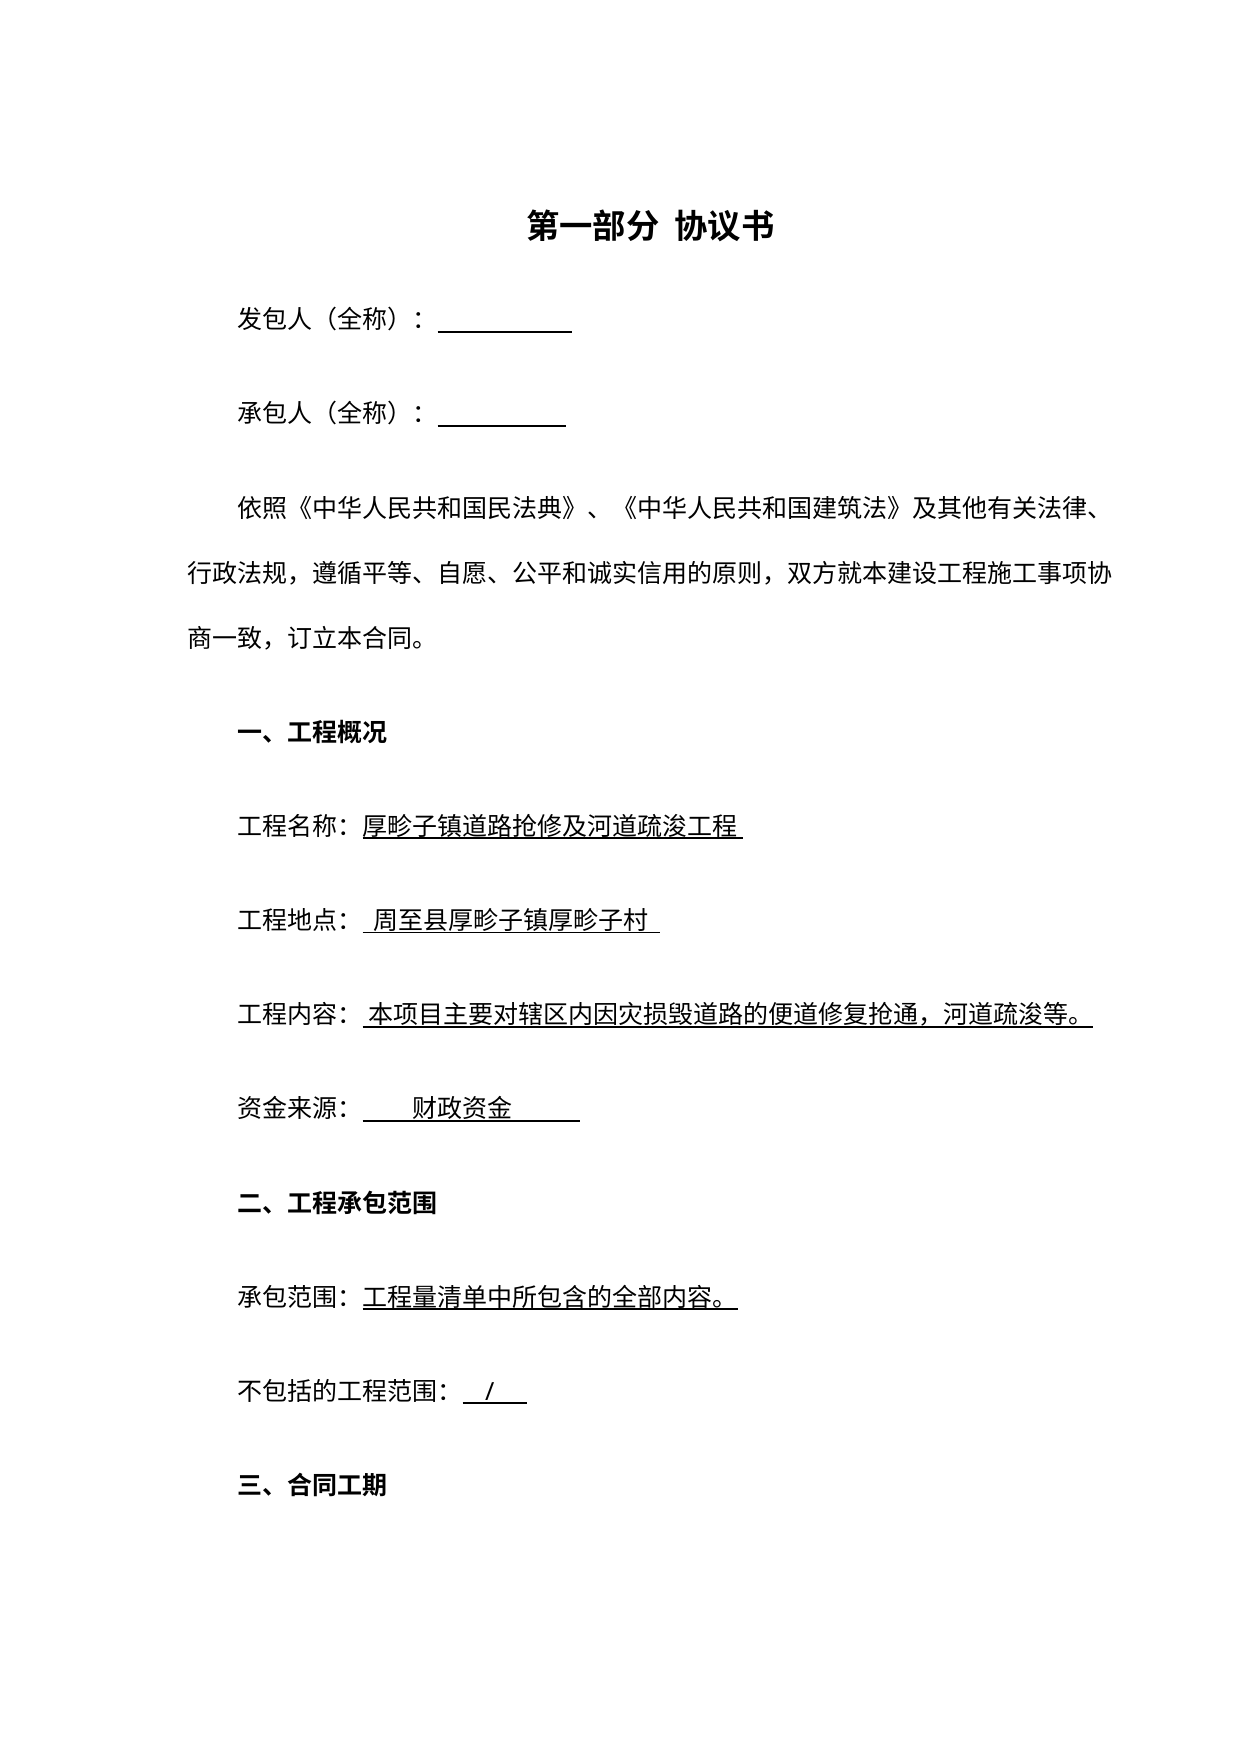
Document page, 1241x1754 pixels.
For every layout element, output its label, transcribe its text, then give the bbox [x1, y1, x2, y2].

text 承包范围：工程量清单中所包含的全部内容。 [187, 1263, 1112, 1328]
text 一、工程概况 [187, 698, 1112, 763]
text 二、工程承包范围 [187, 1169, 1112, 1234]
text 不包括的工程范围： / [187, 1357, 1112, 1422]
text 三、合同工期 [187, 1451, 1112, 1516]
text 工程名称：厚畛子镇道路抢修及河道疏浚工程 [187, 792, 1112, 857]
text 资金来源： 财政资金 [187, 1074, 1112, 1139]
text 承包人（全称）： [187, 379, 1112, 444]
text 依照《中华人民共和国民法典》、《中华人民共和国建筑法》及其他有关法律、行政法规，遵循平等、自愿、公平和诚实信用的原则，双方就本建设工程施工事项协商一致，订立本合同。 [187, 474, 1112, 669]
text 第一部分 协议书 [187, 191, 1112, 256]
text 发包人（全称）： [187, 285, 1112, 350]
text 工程地点： 周至县厚畛子镇厚畛子村 [187, 886, 1112, 951]
text 工程内容： 本项目主要对辖区内因灾损毁道路的便道修复抢通，河道疏浚等。 [187, 980, 1112, 1045]
